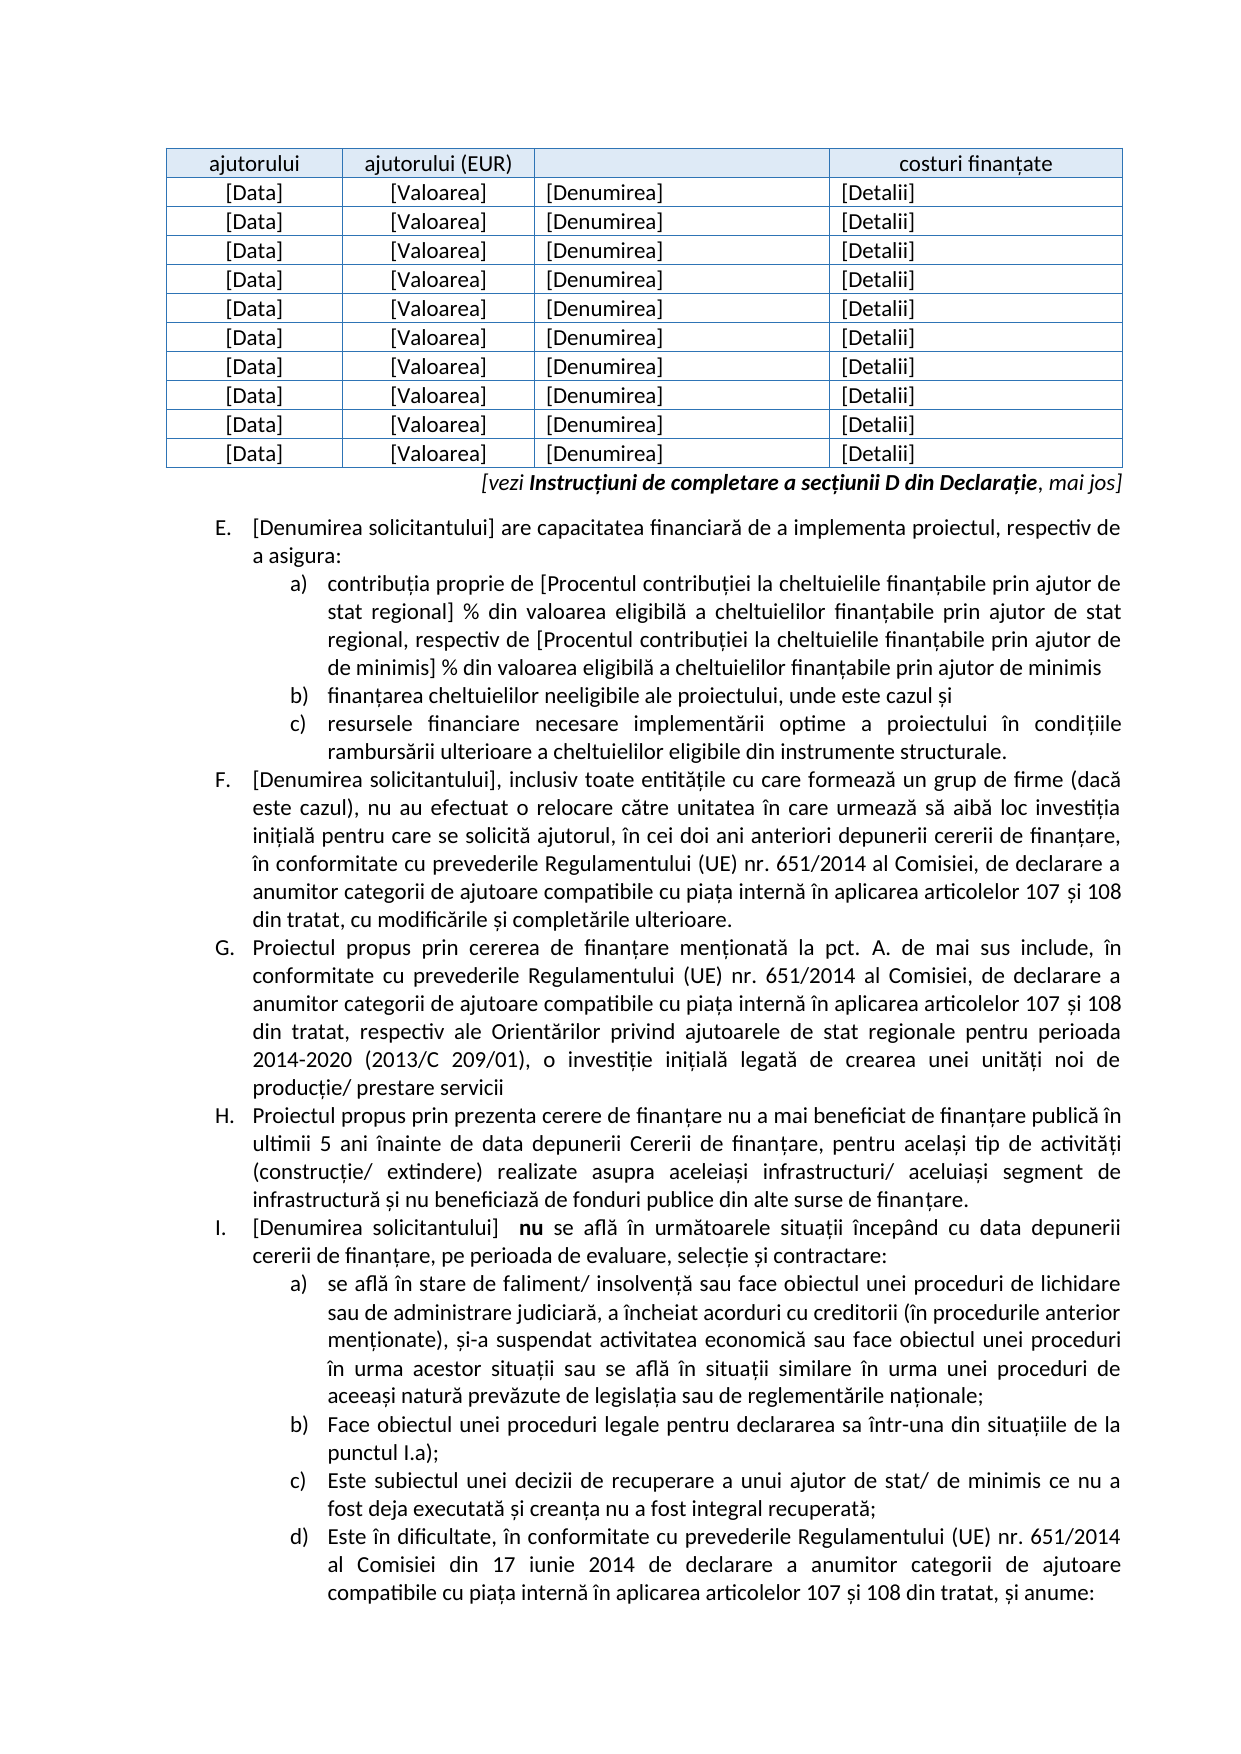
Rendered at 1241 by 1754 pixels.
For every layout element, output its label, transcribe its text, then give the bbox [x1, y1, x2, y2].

table_cell [167, 178, 342, 206]
table_cell [830, 381, 1122, 409]
table_cell [343, 236, 534, 264]
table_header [830, 149, 1122, 177]
table_cell [535, 236, 829, 264]
table_cell [343, 352, 534, 380]
list Proiectul propus prin prezenta cerere de finanţare nu a mai beneficiat de finanţare publică în ultimii 5 ani înainte de data depunerii Cererii de finanţare, pentru acelaşi tip de activităţi (construcţie/ extindere) realizate asupra aceleiaşi infrastructuri/ aceluiaşi segment de infrastructură şi nu beneficiază de fonduri publice din alte surse de finanţare. [215, 1101, 1122, 1213]
table_cell [167, 265, 342, 293]
table_cell [343, 381, 534, 409]
table_cell [167, 294, 342, 322]
list are capacitatea financiară de a implementa proiectul, respectiv de a asigura: [215, 513, 1122, 569]
table_cell [830, 352, 1122, 380]
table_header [167, 149, 342, 177]
table_cell [535, 294, 829, 322]
list Proiectul propus prin cererea de finanțare menționată la pct. A. de mai sus include, în conformitate cu prevederile Regulamentului (UE) nr. 651/2014 al Comisiei, de declarare a anumitor categorii de ajutoare compatibile cu piața internă în aplicarea articolelor 107 și 108 din tratat, respectiv ale Orientărilor privind ajutoarele de stat regionale pentru perioada 2014-2020 (2013/C 209/01), o investiție inițială legată de crearea unei unități noi de producție/ prestare servicii [215, 933, 1122, 1101]
list Face obiectul unei proceduri legale pentru declararea sa într-una din situațiile de la punctul a); [290, 1410, 1122, 1466]
table_cell [167, 381, 342, 409]
text [vezi Instrucțiuni de completare a secțiunii D din Declarație, mai jos] [177, 468, 1122, 496]
table_cell [535, 323, 829, 351]
table_cell [343, 294, 534, 322]
table_cell [535, 207, 829, 235]
table_cell [167, 236, 342, 264]
table_cell [535, 439, 829, 467]
table_cell [343, 323, 534, 351]
list Este subiectul unei decizii de recuperare a unui ajutor de stat/ de minimis ce nu a fost deja executată și creanța nu a fost integral recuperată; [290, 1466, 1122, 1522]
table_cell [167, 352, 342, 380]
table_cell [830, 410, 1122, 438]
table_cell [167, 323, 342, 351]
table_cell [830, 236, 1122, 264]
table_cell [343, 178, 534, 206]
table_cell [167, 410, 342, 438]
list resursele financiare necesare implementării optime a proiectului în condiţiile rambursării ulterioare a cheltuielilor eligibile din instrumente structurale. [290, 709, 1122, 765]
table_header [535, 149, 829, 177]
list nu se află în următoarele situații începând cu data depunerii cererii de finanţare, pe perioada de evaluare, selecţie şi contractare: [215, 1213, 1122, 1269]
table_cell [167, 207, 342, 235]
table_cell [343, 439, 534, 467]
table_cell [830, 294, 1122, 322]
list Este în dificultate, în conformitate cu prevederile Regulamentului (UE) nr. 651/2014 al Comisiei din 17 iunie 2014 de declarare a anumitor categorii de ajutoare compatibile cu piața internă în aplicarea articolelor 107 și 108 din tratat, și anume: [290, 1522, 1122, 1606]
table_cell [830, 178, 1122, 206]
table_cell [830, 439, 1122, 467]
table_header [343, 149, 534, 177]
table_cell [830, 265, 1122, 293]
list , inclusiv toate entitățile cu care formează un grup de firme (dacă este cazul), nu au efectuat o relocare către unitatea în care urmează să aibă loc investiția inițială pentru care se solicită ajutorul, în cei doi ani anteriori depunerii cererii de finanțare, în conformitate cu prevederile Regulamentului (UE) nr. 651/2014 al Comisiei, de declarare a anumitor categorii de ajutoare compatibile cu piața internă în aplicarea articolelor 107 și 108 din tratat, cu modificările și completările ulterioare. [215, 765, 1122, 933]
table_cell [535, 265, 829, 293]
table_cell [343, 265, 534, 293]
table_cell [535, 381, 829, 409]
table_cell [535, 352, 829, 380]
table_cell [343, 410, 534, 438]
list finanţarea cheltuielilor neeligibile ale proiectului, unde este cazul şi [290, 681, 1122, 709]
table_cell [343, 207, 534, 235]
table_cell [830, 323, 1122, 351]
list contribuţia proprie de % din valoarea eligibilă a cheltuielilor finanțabile prin ajutor de stat regional, respectiv de % din valoarea eligibilă a cheltuielilor finanțabile prin ajutor de minimis [290, 569, 1122, 681]
list se află în stare de faliment/ insolvenţă sau face obiectul unei proceduri de lichidare sau de administrare judiciară, a încheiat acorduri cu creditorii (în procedurile anterior menţionate), şi-a suspendat activitatea economică sau face obiectul unei proceduri în urma acestor situaţii sau se află în situaţii similare în urma unei proceduri de aceeaşi natură prevăzute de legislaţia sau de reglementările naţionale; [290, 1269, 1122, 1410]
table_cell [535, 410, 829, 438]
table_cell [830, 207, 1122, 235]
table_cell [535, 178, 829, 206]
table_cell [167, 439, 342, 467]
